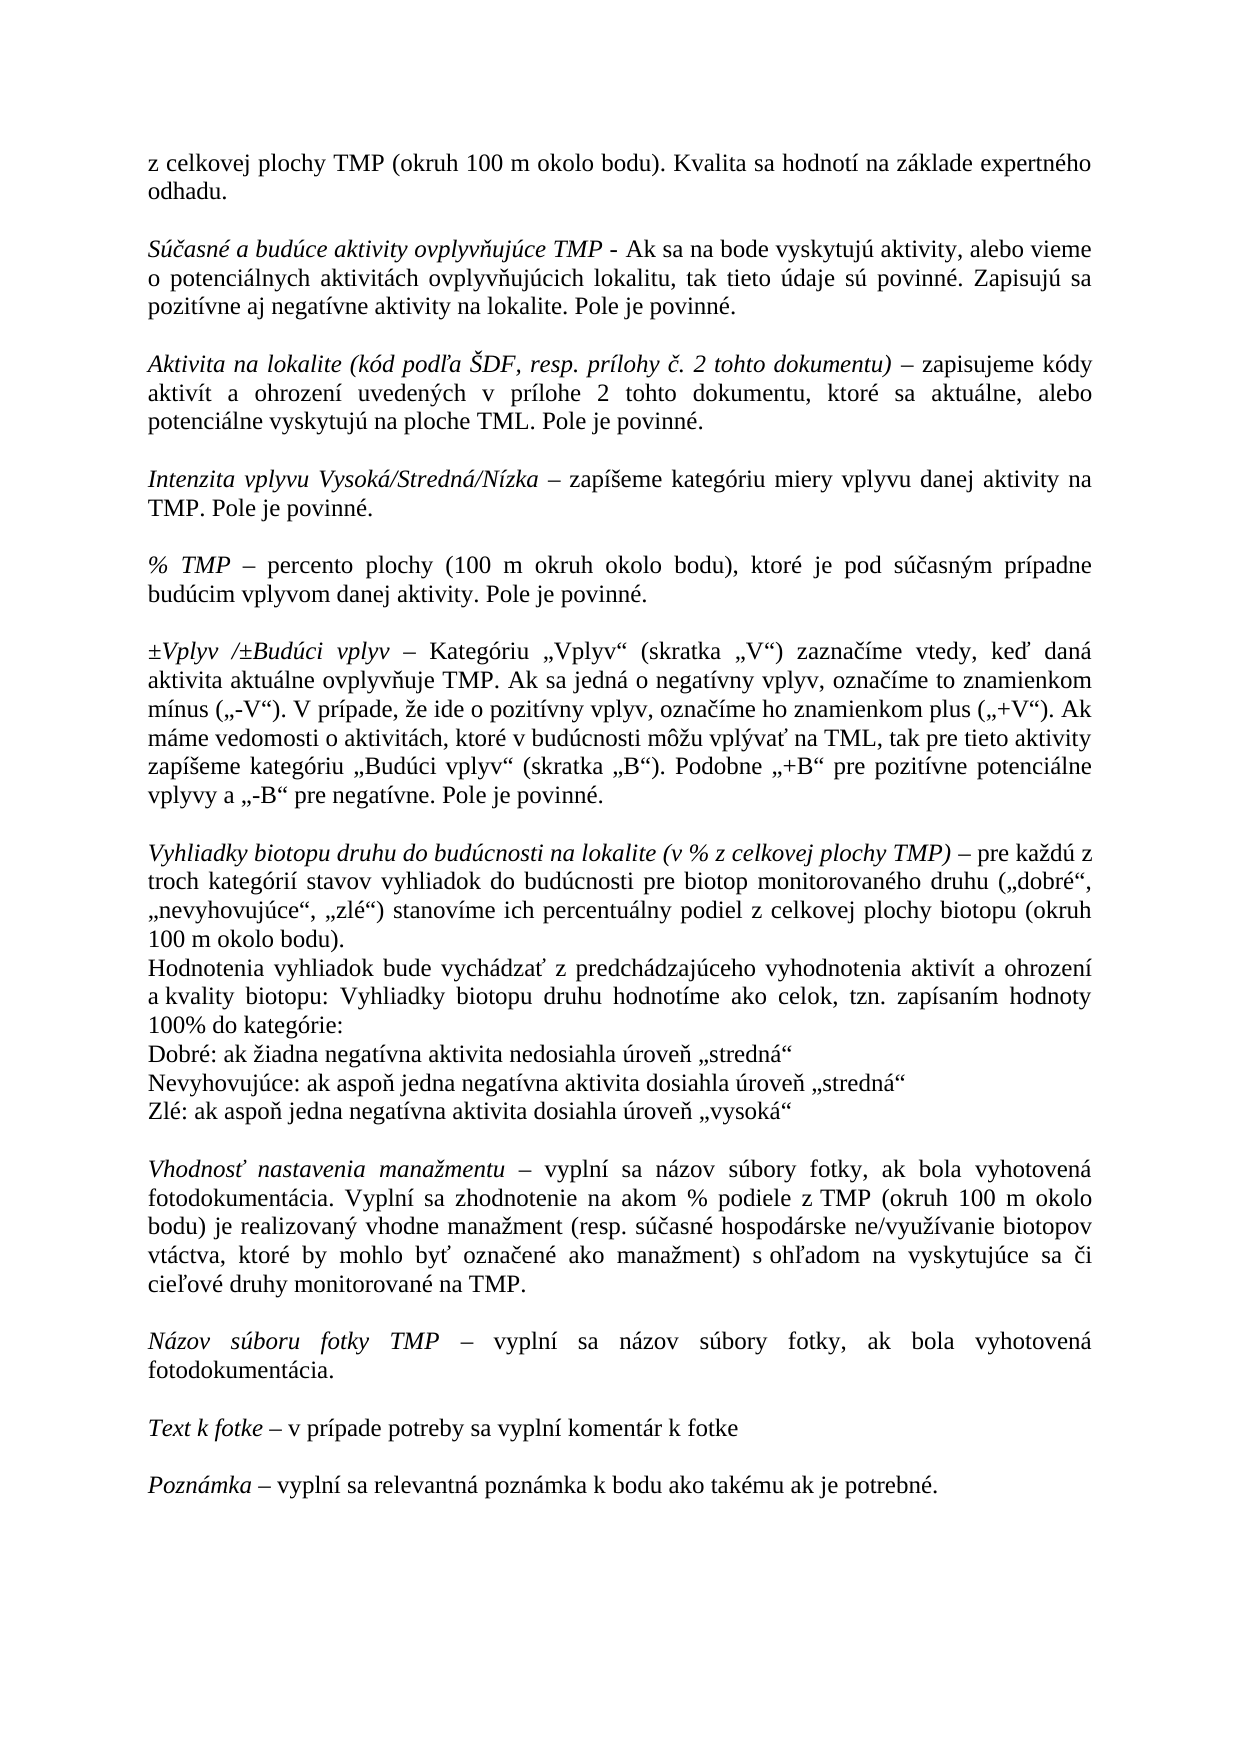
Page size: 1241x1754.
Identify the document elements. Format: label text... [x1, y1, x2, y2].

text Hodnotenia vyhliadok bude vychádzať z predchádzajúceho vyhodnotenia aktivít a ohrození a kvality biotopu: Vyhliadky biotopu druhu hodnotíme ako celok, tzn. zapísaním hodnoty 100% do kategórie: [148, 953, 1093, 1039]
text Zlé: ak aspoň jedna negatívna aktivita dosiahla úroveň „vysoká“ [148, 1096, 1093, 1125]
text Aktivita na lokalite (kód podľa ŠDF, resp. prílohy č. 2 tohto dokumentu) – zapisujeme kódy aktivít a ohrození uvedených v prílohe 2 tohto dokumentu, ktoré sa aktuálne, alebo potenciálne vyskytujú na ploche TML. Pole je povinné. [148, 349, 1093, 435]
text Vhodnosť nastavenia manažmentu – vyplní sa názov súbory fotky, ak bola vyhotovená fotodokumentácia. Vyplní sa zhodnotenie na akom % podiele z TMP (okruh 100 m okolo bodu) je realizovaný vhodne manažment (resp. súčasné hospodárske ne/využívanie biotopov vtáctva, ktoré by mohlo byť označené ako manažment) s ohľadom na vyskytujúce sa či cieľové druhy monitorované na TMP. [148, 1154, 1093, 1298]
text Názov súboru fotky TMP – vyplní sa názov súbory fotky, ak bola vyhotovená fotodokumentácia. [148, 1326, 1093, 1384]
text Dobré: ak žiadna negatívna aktivita nedosiahla úroveň „stredná“ [148, 1039, 1093, 1068]
text Intenzita vplyvu Vysoká/Stredná/Nízka – zapíšeme kategóriu miery vplyvu danej aktivity na TMP. Pole je povinné. [148, 464, 1093, 521]
text % TMP – percento plochy (100 m okruh okolo bodu), ktoré je pod súčasným prípadne budúcim vplyvom danej aktivity. Pole je povinné. [148, 550, 1093, 608]
text Nevyhovujúce: ak aspoň jedna negatívna aktivita dosiahla úroveň „stredná“ [148, 1068, 1093, 1096]
text ±Vplyv /±Budúci vplyv – Kategóriu „Vplyv“ (skratka „V“) zaznačíme vtedy, keď daná aktivita aktuálne ovplyvňuje TMP. Ak sa jedná o negatívny vplyv, označíme to znamienkom mínus („-V“). V prípade, že ide o pozitívny vplyv, označíme ho znamienkom plus („+V“). Ak máme vedomosti o aktivitách, ktoré v budúcnosti môžu vplývať na TML, tak pre tieto aktivity zapíšeme kategóriu „Budúci vplyv“ (skratka „B“). Podobne „+B“ pre pozitívne potenciálne vplyvy a „-B“ pre negatívne. Pole je povinné. [148, 636, 1093, 809]
text Súčasné a budúce aktivity ovplyvňujúce TMP - Ak sa na bode vyskytujú aktivity, alebo vieme o potenciálnych aktivitách ovplyvňujúcich lokalitu, tak tieto údaje sú povinné. Zapisujú sa pozitívne aj negatívne aktivity na lokalite. Pole je povinné. [148, 234, 1093, 320]
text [148, 148, 1093, 205]
text Poznámka – vyplní sa relevantná poznámka k bodu ako takému ak je potrebné. [148, 1470, 1093, 1499]
text Vyhliadky biotopu druhu do budúcnosti na lokalite (v % z celkovej plochy TMP) – pre každú z troch kategórií stavov vyhliadok do budúcnosti pre biotop monitorovaného druhu („dobré“, „nevyhovujúce“, „zlé“) stanovíme ich percentuálny podiel z celkovej plochy biotopu (okruh 100 m okolo bodu). [148, 838, 1093, 953]
text Text k fotke – v prípade potreby sa vyplní komentár k fotke [148, 1413, 1093, 1441]
